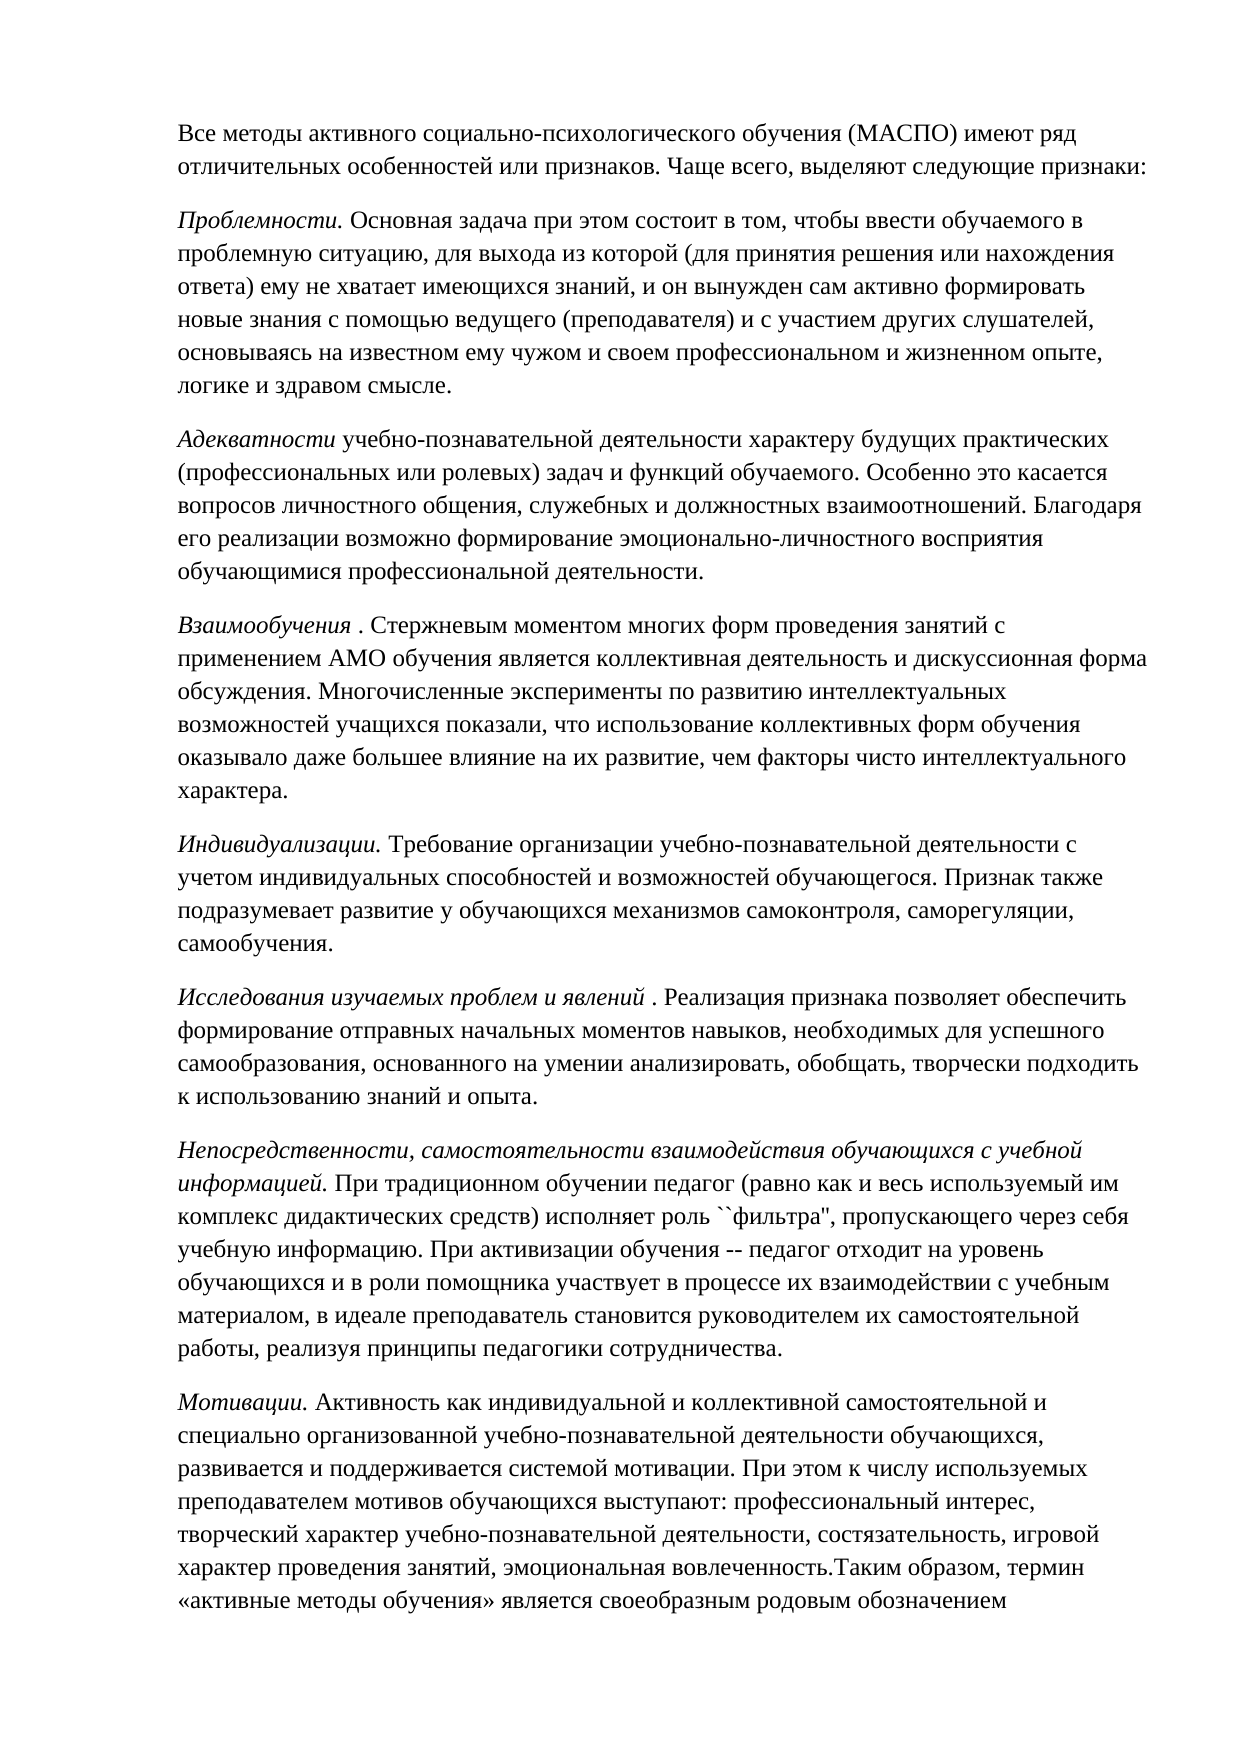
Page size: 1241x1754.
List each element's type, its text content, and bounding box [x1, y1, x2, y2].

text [177, 1387, 1152, 1613]
text Все методы активного социально-психологического обучения (МАСПО) имеют ряд отличительных особенностей или признаков. Чаще всего, выделяют следующие признаки: [177, 118, 1152, 180]
text Адекватности учебно-познавательной деятельности характеру будущих практических (профессиональных или ролевых) задач и функций обучаемого. Особенно это касается вопросов личностного общения, служебных и должностных взаимоотношений. Благодаря его реализации возможно формирование эмоционально-личностного восприятия обучающимися профессиональной деятельности. [177, 424, 1152, 585]
text Исследования изучаемых проблем и явлений . Реализация признака позволяет обеспечить формирование отправных начальных моментов навыков, необходимых для успешного самообразования, основанного на умении анализировать, обобщать, творчески подходить к использованию знаний и опыта. [177, 982, 1152, 1109]
text Проблемности. Основная задача при этом состоит в том, чтобы ввести обучаемого в проблемную ситуацию, для выхода из которой (для принятия решения или нахождения ответа) ему не хватает имеющихся знаний, и он вынужден сам активно формировать новые знания с помощью ведущего (преподавателя) и с участием других слушателей, основываясь на известном ему чужом и своем профессиональном и жизненном опыте, логике и здравом смысле. [177, 205, 1152, 399]
text Взаимообучения . Стержневым моментом многих форм проведения занятий с применением АМО обучения является коллективная деятельность и дискуссионная форма обсуждения. Многочисленные эксперименты по развитию интеллектуальных возможностей учащихся показали, что использование коллективных форм обучения оказывало даже большее влияние на их развитие, чем факторы чисто интеллектуального характера. [177, 610, 1152, 804]
text Индивидуализации. Требование организации учебно-познавательной деятельности с учетом индивидуальных способностей и возможностей обучающегося. Признак также подразумевает развитие у обучающихся механизмов самоконтроля, саморегуляции, самообучения. [177, 829, 1152, 957]
text Непосредственности, самостоятельности взаимодействия обучающихся с учебной информацией. При традиционном обучении педагог (равно как и весь используемый им комплекс дидактических средств) исполняет роль ``фильтра'', пропускающего через себя учебную информацию. При активизации обучения -- педагог отходит на уровень обучающихся и в роли помощника участвует в процессе их взаимодействии с учебным материалом, в идеале преподаватель становится руководителем их самостоятельной работы, реализуя принципы педагогики сотрудничества. [177, 1135, 1152, 1362]
